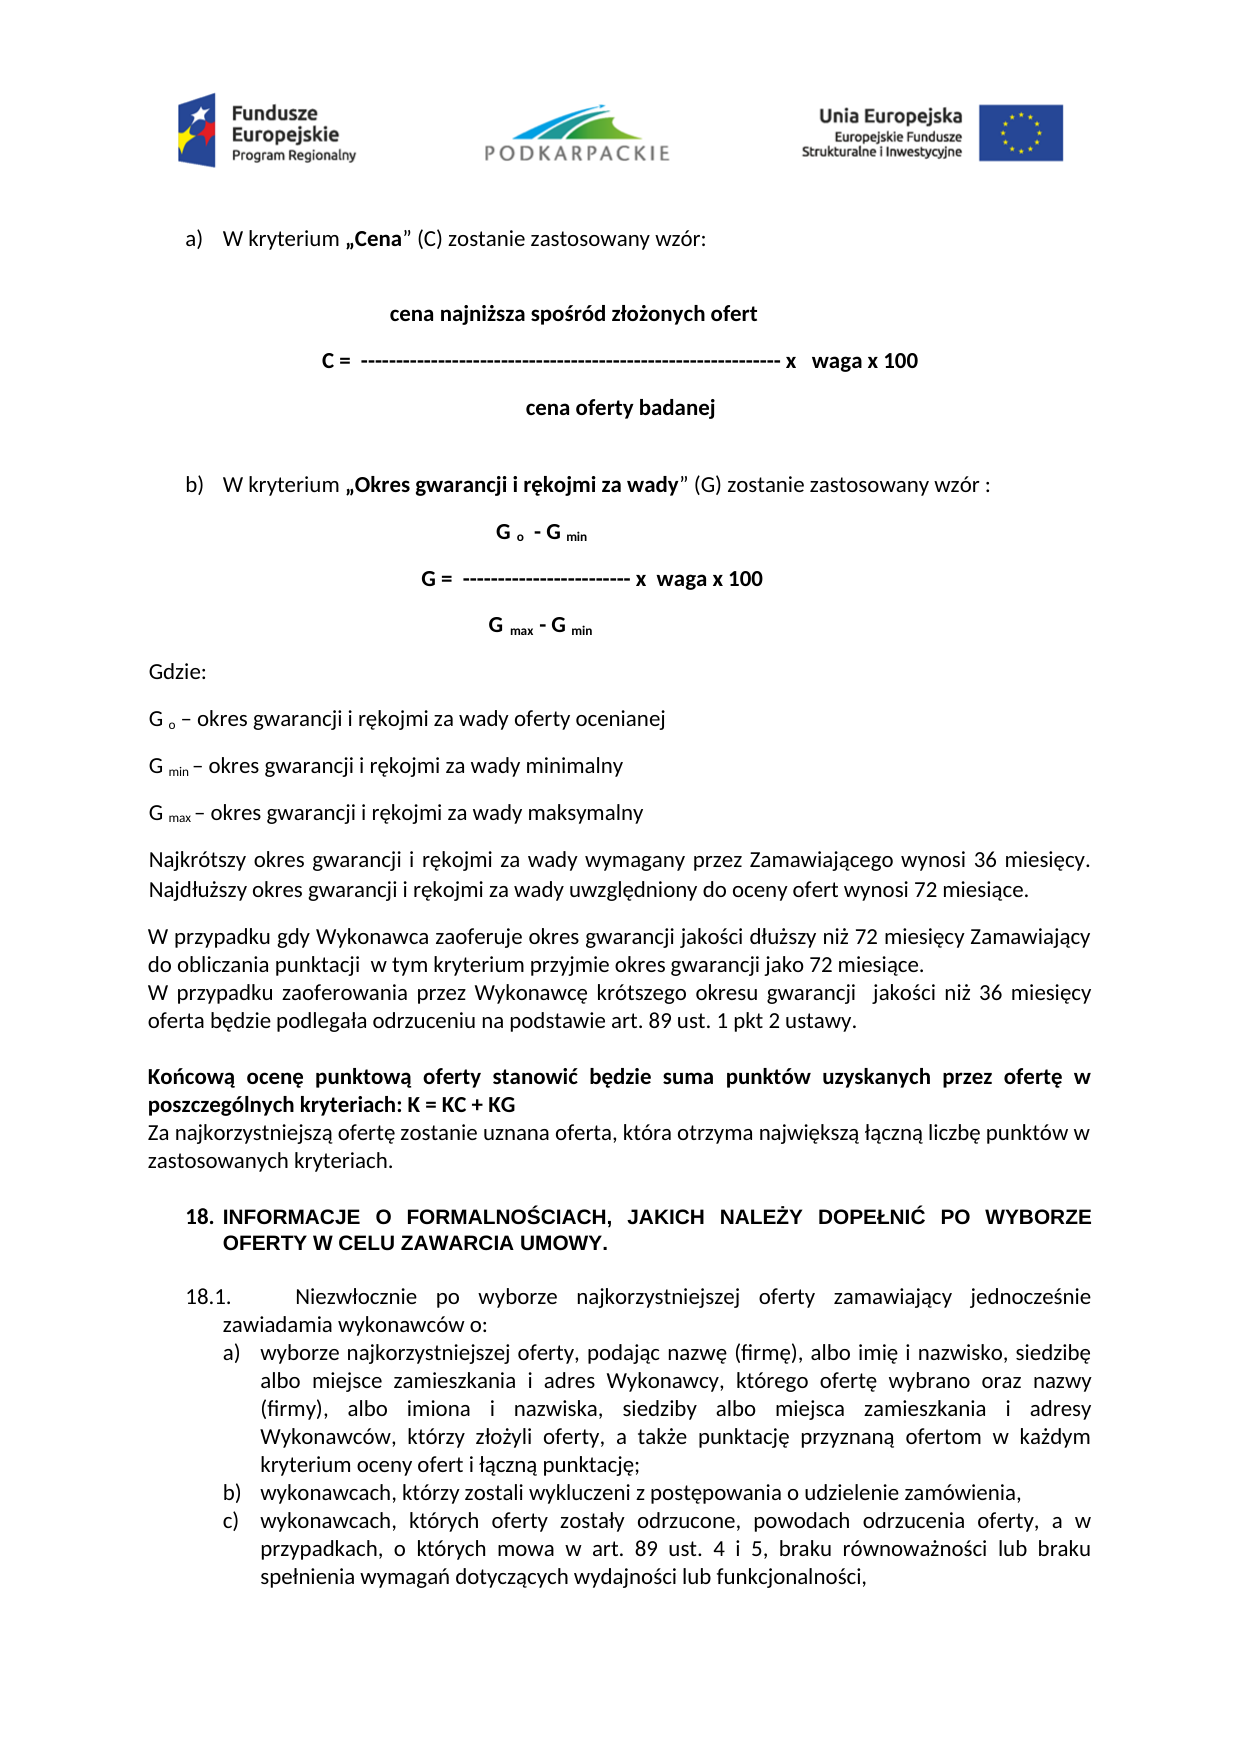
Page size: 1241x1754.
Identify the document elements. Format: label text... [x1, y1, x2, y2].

list W kryterium „Cena” (C) zostanie zastosowany wzór: [185, 224, 1093, 252]
text Gdzie: [148, 657, 1093, 686]
text cena oferty badanej [148, 393, 1093, 421]
text C = ------------------------------------------------------------ x waga x 100 [148, 346, 1093, 374]
text W przypadku gdy Wykonawca zaoferuje okres gwarancji jakości dłuższy niż 72 miesięcy Zamawiający do obliczania punktacji w tym kryterium przyjmie okres gwarancji jako 72 miesiące. [148, 922, 1093, 978]
text G max – okres gwarancji i rękojmi za wady maksymalny [148, 798, 1093, 826]
list wyborze najkorzystniejszej oferty, podając nazwę (firmę), albo imię i nazwisko, siedzibę albo miejsce zamieszkania i adres Wykonawcy, którego ofertę wybrano oraz nazwy (firmy), albo imiona i nazwiska, siedziby albo miejsca zamieszkania i adresy Wykonawców, którzy złożyli oferty, a także punktację przyznaną ofertom w każdym kryterium oceny ofert i łączną punktację; [223, 1338, 1093, 1478]
text G = ------------------------ x waga x 100 [223, 564, 1093, 592]
text cena najniższa spośród złożonych ofert [148, 299, 1093, 327]
picture [147, 73, 1093, 197]
text Najkrótszy okres gwarancji i rękojmi za wady wymagany przez Zamawiającego wynosi 36 miesięcy. Najdłuższy okres gwarancji i rękojmi za wady uwzględniony do oceny ofert wynosi 72 miesiące. [148, 845, 1093, 903]
text Końcową ocenę punktową oferty stanowić będzie suma punktów uzyskanych przez ofertę w poszczególnych kryteriach: K = KC + KG [148, 1062, 1093, 1118]
text W przypadku zaoferowania przez Wykonawcę krótszego okresu gwarancji jakości niż 36 miesięcy oferta będzie podlegała odrzuceniu na podstawie art. 89 ust. 1 pkt 2 ustawy. [148, 978, 1093, 1034]
list wykonawcach, których oferty zostały odrzucone, powodach odrzucenia oferty, a w przypadkach, o których mowa w art. 89 ust. 4 i 5, braku równoważności lub braku spełnienia wymagań dotyczących wydajności lub funkcjonalności, [223, 1506, 1093, 1591]
text Za najkorzystniejszą ofertę zostanie uznana oferta, która otrzyma największą łączną liczbę punktów w zastosowanych kryteriach. [148, 1118, 1093, 1174]
text G o - G min [148, 517, 1093, 545]
list INFORMACJE O FORMALNOŚCIACH, JAKICH NALEŻY DOPEŁNIĆ PO WYBORZE OFERTY W CELU ZAWARCIA UMOWY. [185, 1202, 1093, 1254]
list Niezwłocznie po wyborze najkorzystniejszej oferty zamawiający jednocześnie zawiadamia wykonawców o: [185, 1282, 1093, 1338]
text G max - G min [148, 611, 1093, 639]
text G min – okres gwarancji i rękojmi za wady minimalny [148, 751, 1093, 779]
list wykonawcach, którzy zostali wykluczeni z postępowania o udzielenie zamówienia, [223, 1478, 1093, 1506]
list W kryterium „Okres gwarancji i rękojmi za wady” (G) zostanie zastosowany wzór : [185, 470, 1093, 498]
text G o – okres gwarancji i rękojmi za wady oferty ocenianej [148, 704, 1093, 732]
